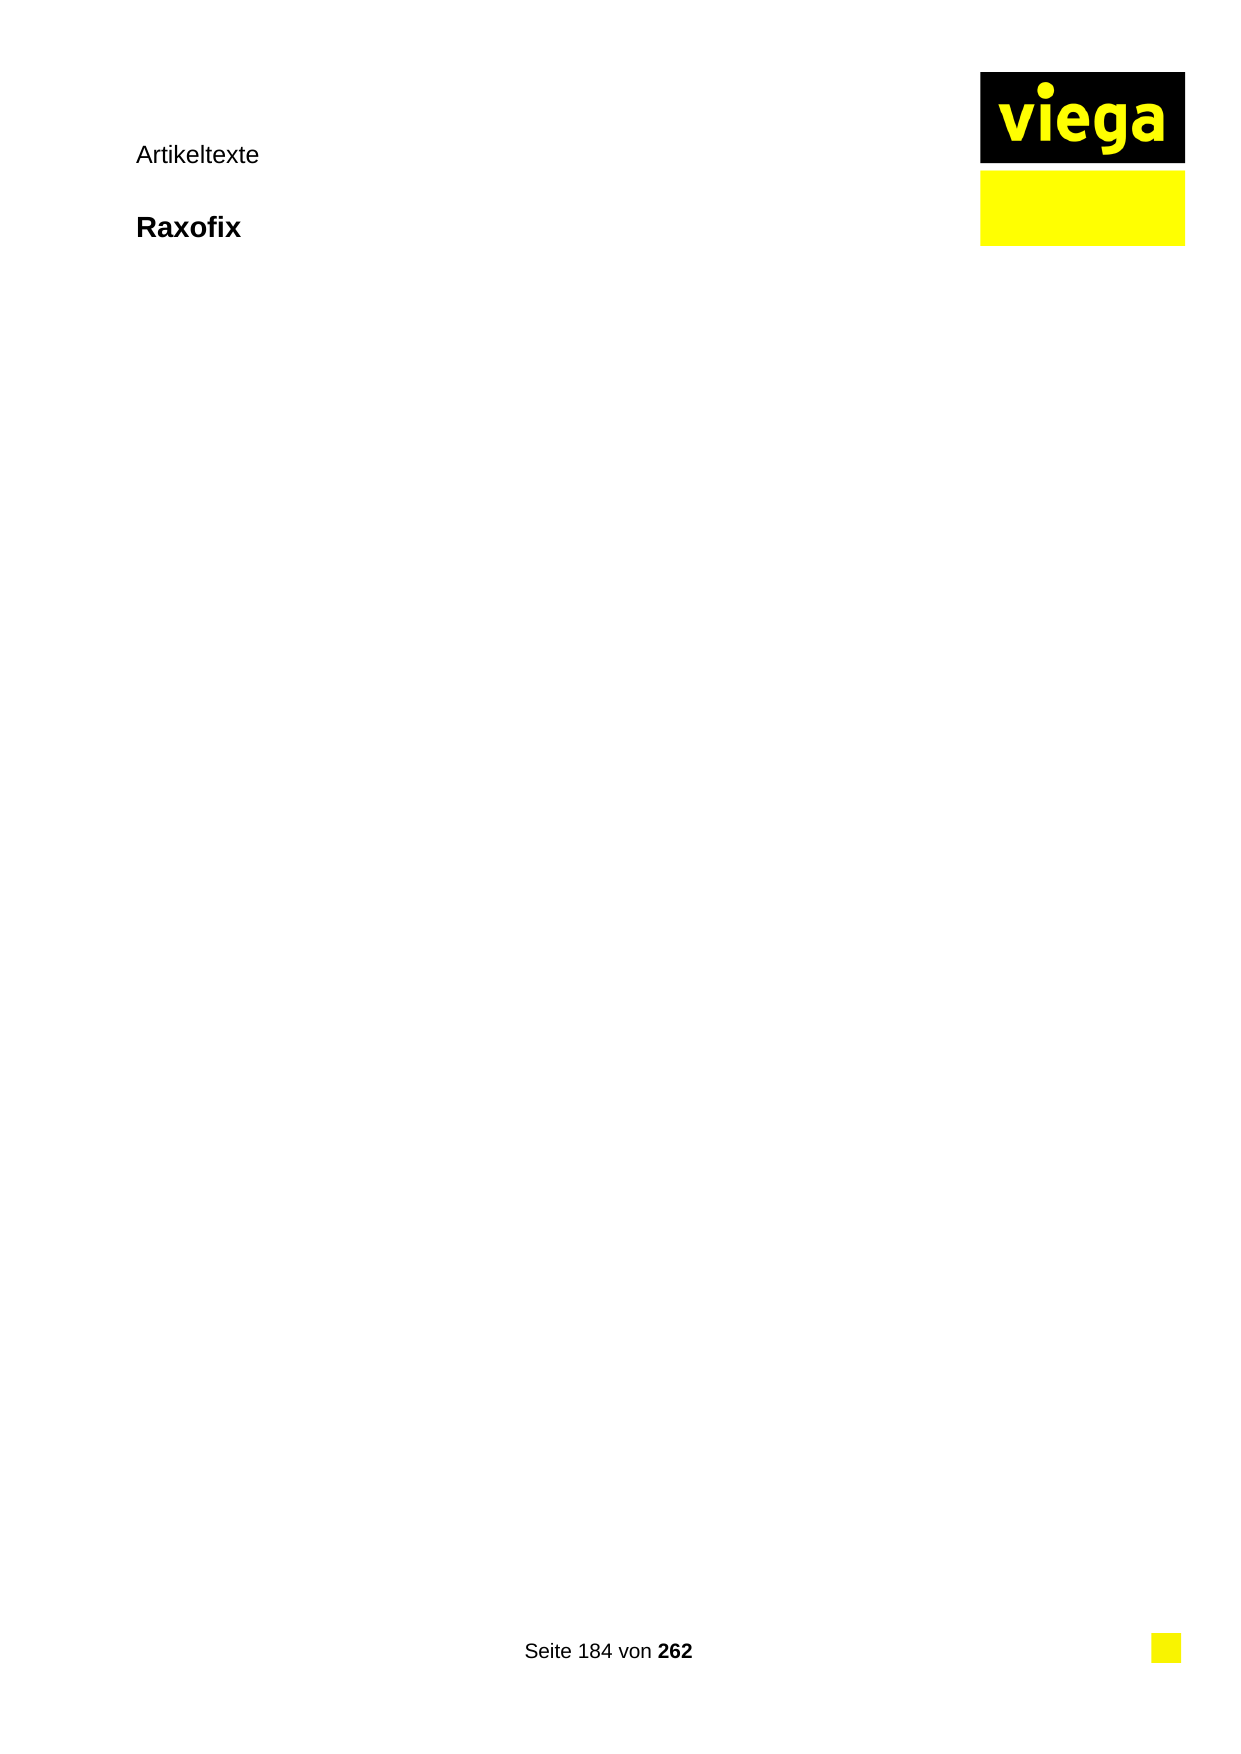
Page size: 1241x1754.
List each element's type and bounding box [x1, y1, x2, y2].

picture [980, 72, 1186, 246]
picture [1151, 1633, 1182, 1663]
